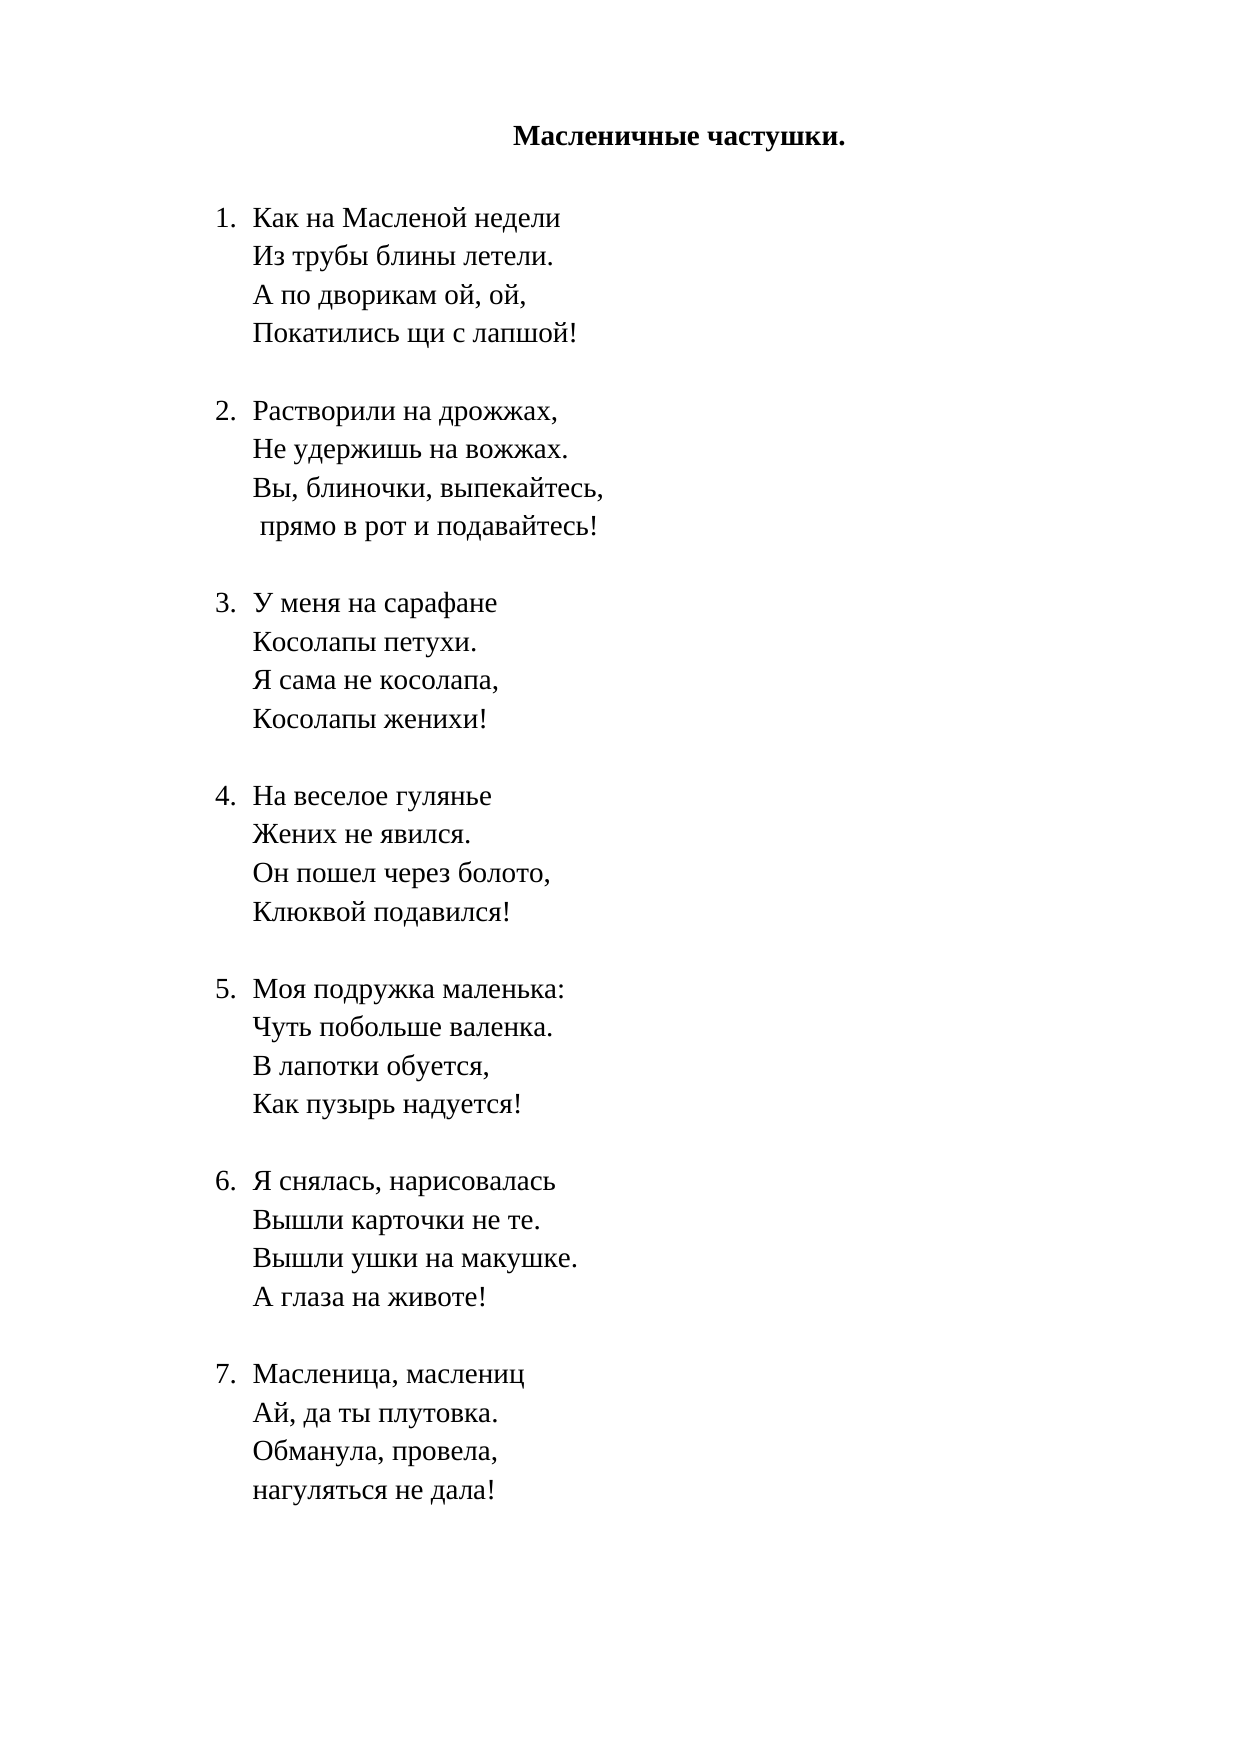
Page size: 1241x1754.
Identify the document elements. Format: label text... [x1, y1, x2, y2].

text Масленичные частушки. [177, 118, 1181, 152]
list У меня на сарафане [215, 585, 1181, 619]
list Косолапы петухи. [252, 624, 1181, 657]
list Моя подружка маленька: [215, 971, 1181, 1004]
list прямо в рот и подавайтесь! [252, 508, 1181, 542]
list нагуляться не дала! [252, 1472, 1181, 1505]
list Покатились щи с лапшой! [252, 316, 1181, 349]
list Косолапы женихи! [252, 701, 1181, 734]
list Вы, блиночки, выпекайтесь, [252, 470, 1181, 503]
list В лапотки обуется, [252, 1048, 1181, 1081]
list А по дворикам ой, ой, [252, 277, 1181, 311]
list Обманула, провела, [252, 1433, 1181, 1467]
list Вышли карточки не те. [252, 1202, 1181, 1236]
list Клюквой подавился! [252, 894, 1181, 927]
list Растворили на дрожжах, [215, 393, 1181, 426]
list Вышли ушки на макушке. [252, 1241, 1181, 1274]
list Чуть побольше валенка. [252, 1009, 1181, 1043]
list А глаза на животе! [252, 1279, 1181, 1313]
list Я сама не косолапа, [252, 662, 1181, 696]
list Жених не явился. [252, 817, 1181, 850]
list Как на Масленой недели [215, 200, 1181, 233]
list Я снялась, нарисовалась [215, 1163, 1181, 1197]
list На веселое гулянье [215, 778, 1181, 812]
list Масленица, маслениц [215, 1356, 1181, 1390]
list Из трубы блины летели. [252, 238, 1181, 272]
list Он пошел через болото, [252, 855, 1181, 889]
list Как пузырь надуется! [252, 1086, 1181, 1120]
list Ай, да ты плутовка. [252, 1395, 1181, 1428]
list Не удержишь на вожжах. [252, 431, 1181, 465]
